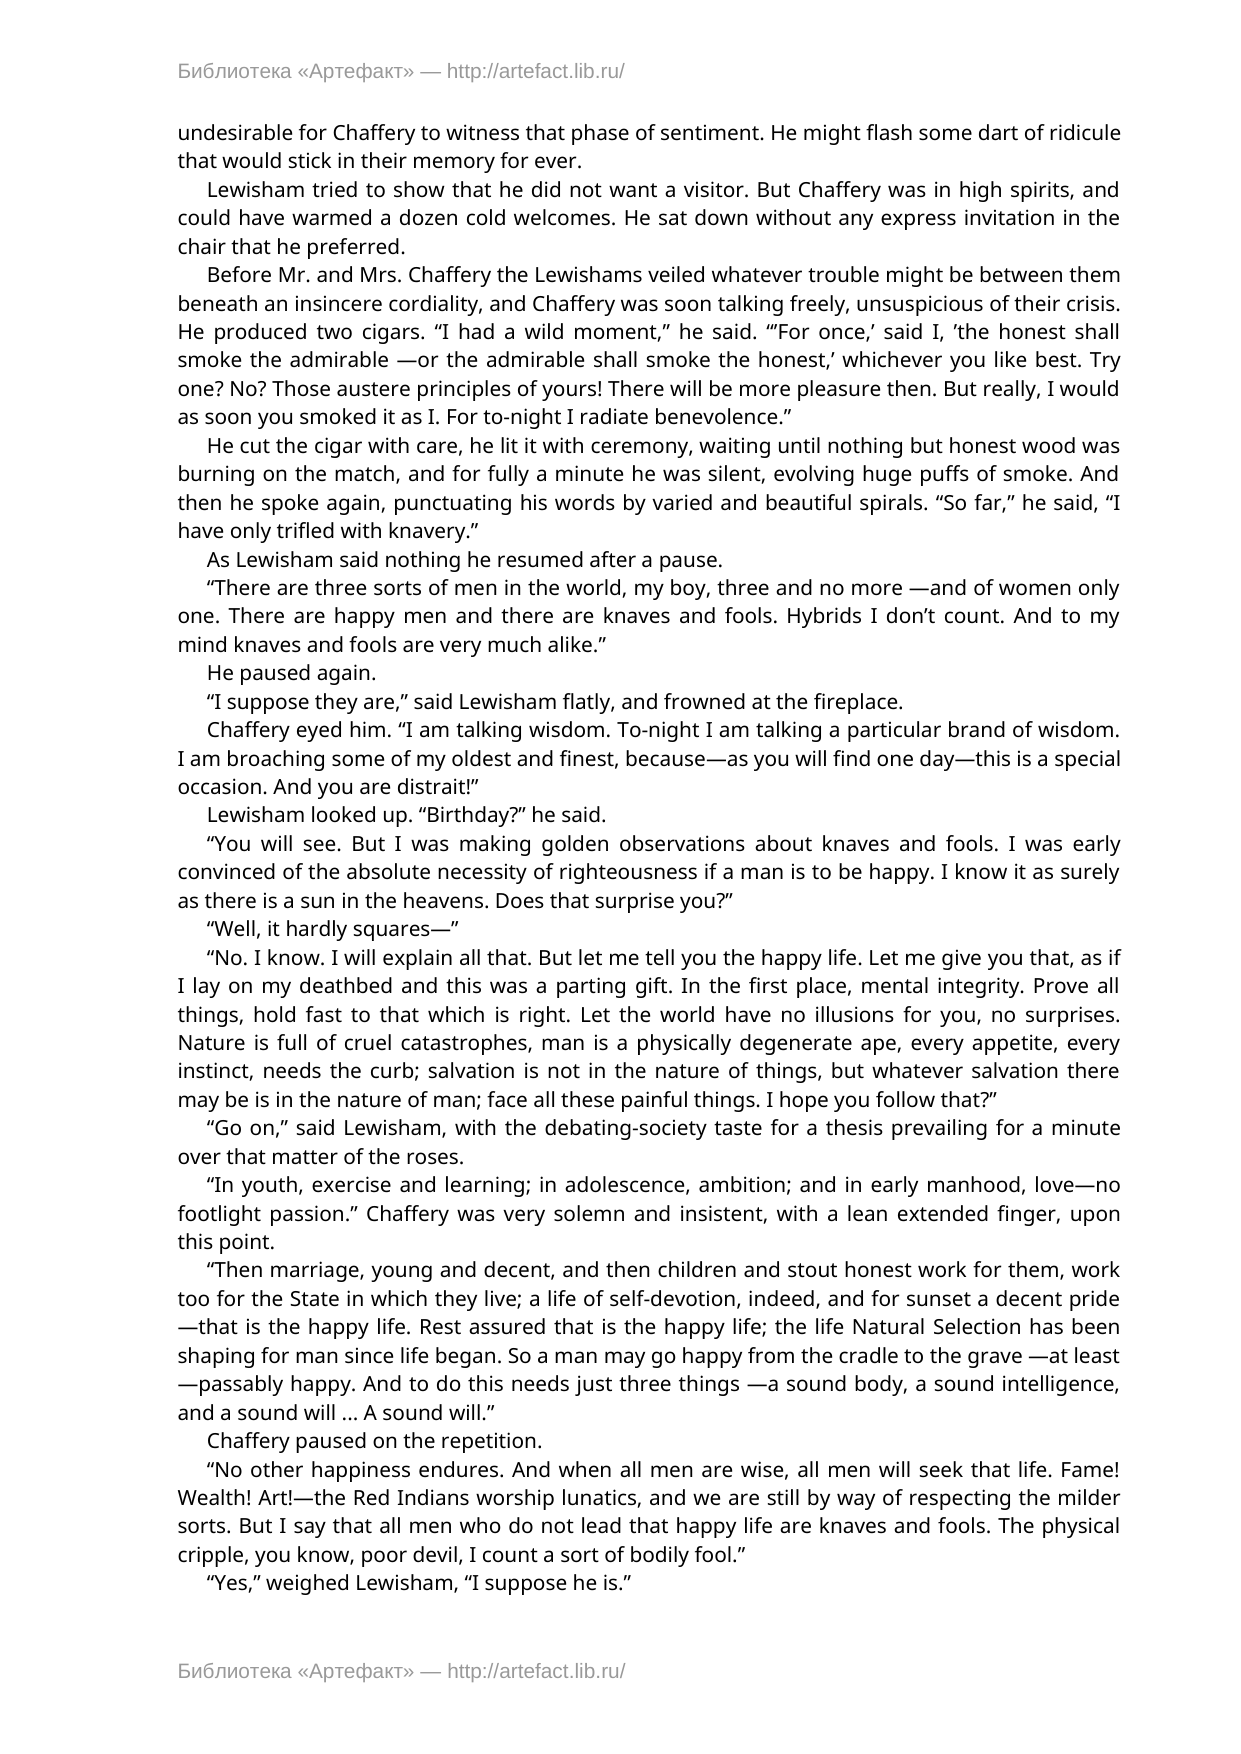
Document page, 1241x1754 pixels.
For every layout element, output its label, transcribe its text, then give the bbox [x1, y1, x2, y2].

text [177, 118, 1122, 175]
text He cut the cigar with care, he lit it with ceremony, waiting until nothing but honest wood was burning on the match, and for fully a minute he was silent, evolving huge puffs of smoke. And then he spoke again, punctuating his words by varied and beautiful spirals. “So far,” he said, “I have only trifled with knavery.” [177, 431, 1122, 545]
text “There are three sorts of men in the world, my boy, three and no more —and of women only one. There are happy men and there are knaves and fools. Hybrids I don’t count. And to my mind knaves and fools are very much alike.” [177, 573, 1122, 658]
text “Well, it hardly squares—” [177, 914, 1122, 943]
text Before Mr. and Mrs. Chaffery the Lewishams veiled whatever trouble might be between them beneath an insincere cordiality, and Chaffery was soon talking freely, unsuspicious of their crisis. He produced two cigars. “I had a wild moment,” he said. “’For once,’ said I, ’the honest shall smoke the admirable —or the admirable shall smoke the honest,’ whichever you like best. Try one? No? Those austere principles of yours! There will be more pleasure then. But really, I would as soon you smoked it as I. For to-night I radiate benevolence.” [177, 260, 1122, 431]
text “Go on,” said Lewisham, with the debating-society taste for a thesis prevailing for a minute over that matter of the roses. [177, 1113, 1122, 1170]
text “I suppose they are,” said Lewisham flatly, and frowned at the fireplace. [177, 687, 1122, 715]
text “No other happiness endures. And when all men are wise, all men will seek that life. Fame! Wealth! Art!—the Red Indians worship lunatics, and we are still by way of respecting the milder sorts. But I say that all men who do not lead that happy life are knaves and fools. The physical cripple, you know, poor devil, I count a sort of bodily fool.” [177, 1455, 1122, 1568]
text “No. I know. I will explain all that. But let me tell you the happy life. Let me give you that, as if I lay on my deathbed and this was a parting gift. In the first place, mental integrity. Prove all things, hold fast to that which is right. Let the world have no illusions for you, no surprises. Nature is full of cruel catastrophes, man is a physically degenerate ape, every appetite, every instinct, needs the curb; salvation is not in the nature of things, but whatever salvation there may be is in the nature of man; face all these painful things. I hope you follow that?” [177, 943, 1122, 1113]
text Lewisham looked up. “Birthday?” he said. [177, 801, 1122, 829]
text Chaffery eyed him. “I am talking wisdom. To-night I am talking a particular brand of wisdom. I am broaching some of my oldest and finest, because—as you will find one day—this is a special occasion. And you are distrait!” [177, 715, 1122, 801]
text Lewisham tried to show that he did not want a visitor. But Chaffery was in high spirits, and could have warmed a dozen cold welcomes. He sat down without any express invitation in the chair that he preferred. [177, 175, 1122, 260]
text As Lewisham said nothing he resumed after a pause. [177, 545, 1122, 573]
text Chaffery paused on the repetition. [177, 1426, 1122, 1455]
text “Yes,” weighed Lewisham, “I suppose he is.” [177, 1568, 1122, 1597]
text “You will see. But I was making golden observations about knaves and fools. I was early convinced of the absolute necessity of righteousness if a man is to be happy. I know it as surely as there is a sun in the heavens. Does that surprise you?” [177, 829, 1122, 914]
text “In youth, exercise and learning; in adolescence, ambition; and in early manhood, love—no footlight passion.” Chaffery was very solemn and insistent, with a lean extended finger, upon this point. [177, 1170, 1122, 1256]
text “Then marriage, young and decent, and then children and stout honest work for them, work too for the State in which they live; a life of self-devotion, indeed, and for sunset a decent pride—that is the happy life. Rest assured that is the happy life; the life Natural Selection has been shaping for man since life began. So a man may go happy from the cradle to the grave —at least—passably happy. And to do this needs just three things —a sound body, a sound intelligence, and a sound will ... A sound will.” [177, 1256, 1122, 1426]
text He paused again. [177, 658, 1122, 687]
